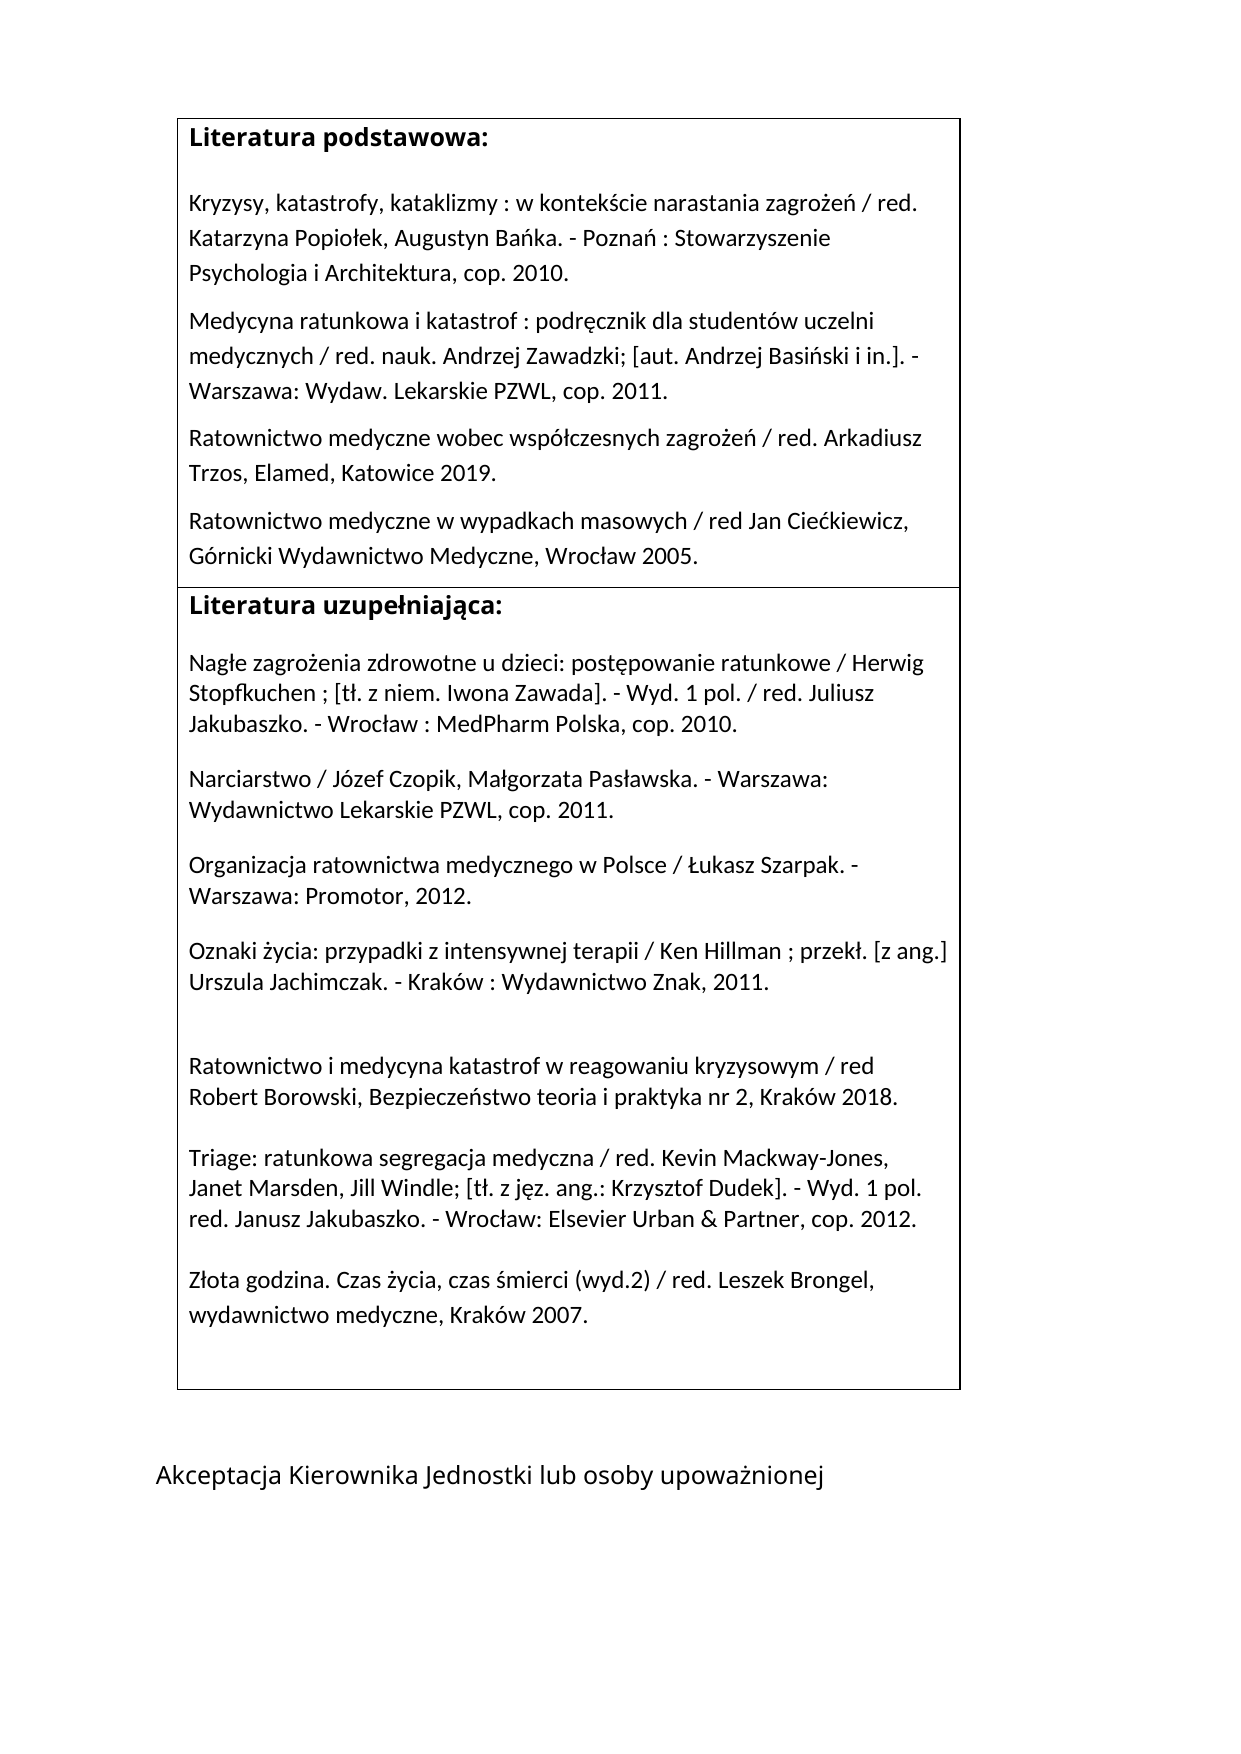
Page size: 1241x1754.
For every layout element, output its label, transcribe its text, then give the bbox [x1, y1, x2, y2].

table_header Literatura podstawowa: Kryzysy, katastrofy, kataklizmy : w kontekście narastania zagrożeń / red. Katarzyna Popiołek, Augustyn Bańka. - Poznań : Stowarzyszenie Psychologia i Architektura, cop. 2010. Medycyna ratunkowa i katastrof : podręcznik dla studentów uczelni medycznych / red. nauk. Andrzej Zawadzki; [aut. Andrzej Basiński i in.]. - Warszawa: Wydaw. Lekarskie PZWL, cop. 2011. Ratownictwo medyczne wobec współczesnych zagrożeń / red. Arkadiusz Trzos, Elamed, Katowice 2019. Ratownictwo medyczne w wypadkach masowych / red Jan Ciećkiewicz, Górnicki Wydawnictwo Medyczne, Wrocław 2005. [178, 119, 959, 587]
table_cell Literatura uzupełniająca: Nagłe zagrożenia zdrowotne u dzieci: postępowanie ratunkowe / Herwig Stopfkuchen ; [tł. z niem. Iwona Zawada]. - Wyd. 1 pol. / red. Juliusz Jakubaszko. - Wrocław : MedPharm Polska, cop. 2010. Narciarstwo / Józef Czopik, Małgorzata Pasławska. - Warszawa: Wydawnictwo Lekarskie PZWL, cop. 2011. Organizacja ratownictwa medycznego w Polsce / Łukasz Szarpak. - Warszawa: Promotor, 2012. Oznaki życia: przypadki z intensywnej terapii / Ken Hillman ; przekł. [z ang.] Urszula Jachimczak. - Kraków : Wydawnictwo Znak, 2011. Ratownictwo i medycyna katastrof w reagowaniu kryzysowym / red Robert Borowski, Bezpieczeństwo teoria i praktyka nr 2, Kraków 2018. Triage: ratunkowa segregacja medyczna / red. Kevin Mackway-Jones, Janet Marsden, Jill Windle; [tł. z jęz. ang.: Krzysztof Dudek]. - Wyd. 1 pol. red. Janusz Jakubaszko. - Wrocław: Elsevier Urban & Partner, cop. 2012. Złota godzina. Czas życia, czas śmierci (wyd.2) / red. Leszek Brongel, wydawnictwo medyczne, Kraków 2007. [178, 588, 959, 1389]
text Akceptacja Kierownika Jednostki lub osoby upoważnionej [156, 1458, 1122, 1492]
